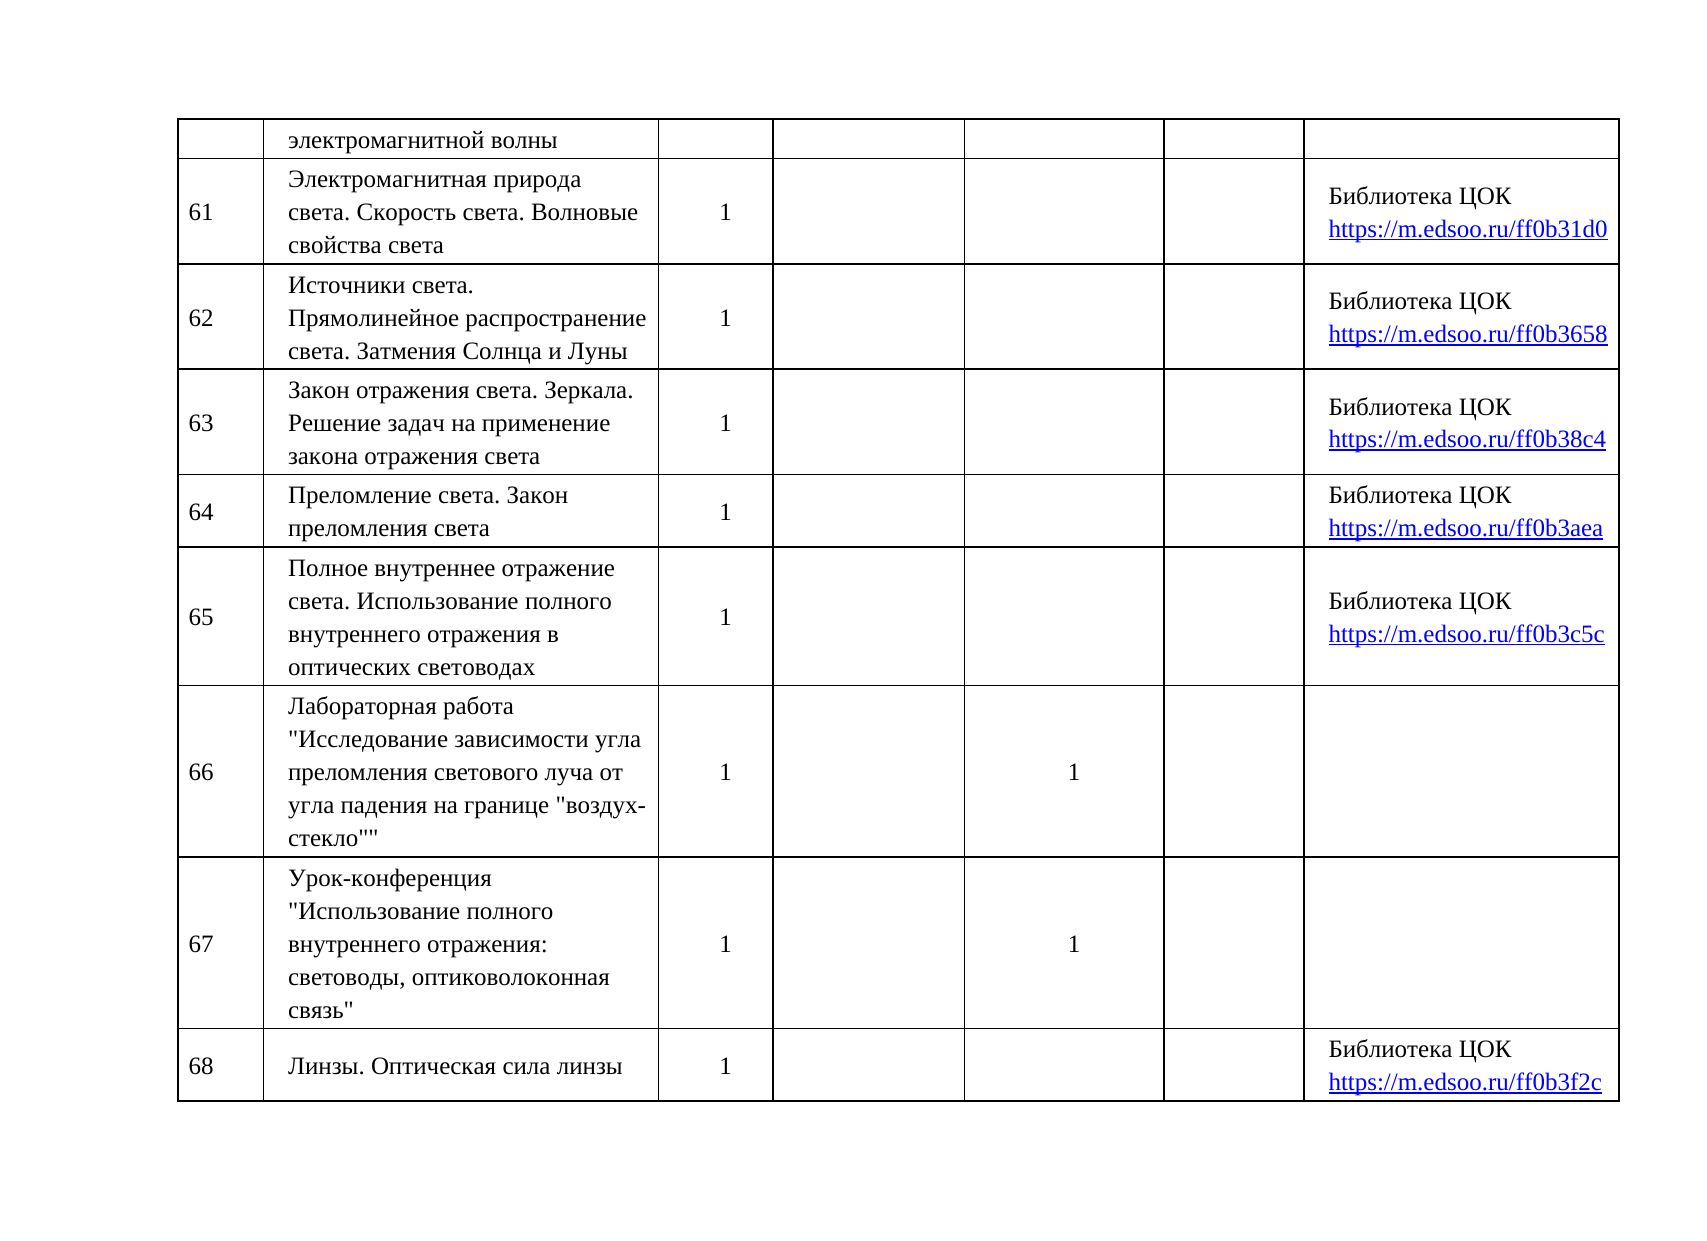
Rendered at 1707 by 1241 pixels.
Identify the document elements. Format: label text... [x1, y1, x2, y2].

table_cell 64 [179, 475, 263, 546]
table_cell 1 [659, 265, 772, 368]
table_cell [1305, 686, 1618, 856]
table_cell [264, 120, 658, 157]
table_cell Преломление света. Закон преломления света [264, 475, 658, 546]
table_cell [774, 1029, 964, 1100]
table_cell [1165, 475, 1303, 546]
table_cell Библиотека ЦОК https://m.edsoo.ru/ff0b3aea [1305, 475, 1618, 546]
table_cell [965, 548, 1163, 684]
table_cell 62 [179, 265, 263, 368]
table_cell Библиотека ЦОК https://m.edsoo.ru/ff0b31d0 [1305, 159, 1618, 263]
table_cell [1165, 686, 1303, 856]
table_cell [965, 370, 1163, 474]
table_cell Библиотека ЦОК https://m.edsoo.ru/ff0b3658 [1305, 265, 1618, 368]
table_cell [774, 686, 964, 856]
table_cell [774, 475, 964, 546]
table_cell [774, 265, 964, 368]
table_cell 1 [659, 475, 772, 546]
table_cell [965, 265, 1163, 368]
table_cell [1165, 1029, 1303, 1100]
table_cell 67 [179, 858, 263, 1027]
table_cell 1 [965, 686, 1163, 856]
table_cell Урок-конференция "Использование полного внутреннего отражения: световоды, оптиковолоконная связь" [264, 858, 658, 1027]
table_cell Источники света. Прямолинейное распространение света. Затмения Солнца и Луны [264, 265, 658, 368]
table_cell Электромагнитная природа света. Скорость света. Волновые свойства света [264, 159, 658, 263]
table_cell 1 [659, 120, 772, 157]
table_cell [1165, 120, 1303, 157]
table_cell 1 [659, 686, 772, 856]
table_cell 1 [659, 1029, 772, 1100]
table_cell Библиотека ЦОК https://m.edsoo.ru/ff0b3f2c [1305, 1029, 1618, 1100]
table_cell [774, 858, 964, 1027]
table_cell 60 [179, 120, 263, 157]
table_cell Закон отражения света. Зеркала. Решение задач на применение закона отражения света [264, 370, 658, 474]
table_cell 1 [659, 858, 772, 1027]
table_cell [1165, 548, 1303, 684]
table_cell 61 [179, 159, 263, 263]
table_cell [1165, 858, 1303, 1027]
table_cell 1 [965, 858, 1163, 1027]
table_cell Библиотека ЦОК https://m.edsoo.ru/ff0b38c4 [1305, 370, 1618, 474]
table_cell Полное внутреннее отражение света. Использование полного внутреннего отражения в оптических световодах [264, 548, 658, 684]
table_cell 1 [659, 370, 772, 474]
table_cell 65 [179, 548, 263, 684]
table_cell [1305, 858, 1618, 1027]
table_cell [774, 159, 964, 263]
table_cell [1165, 159, 1303, 263]
table_cell [1165, 370, 1303, 474]
table_cell 1 [659, 159, 772, 263]
table_cell Лабораторная работа "Исследование зависимости угла преломления светового луча от угла падения на границе "воздух-стекло"" [264, 686, 658, 856]
table_cell 63 [179, 370, 263, 474]
table_cell [1165, 265, 1303, 368]
table_cell [774, 120, 964, 157]
table_cell Линзы. Оптическая сила линзы [264, 1029, 658, 1100]
table_cell [774, 548, 964, 684]
table_cell 1 [659, 548, 772, 684]
table_cell [774, 370, 964, 474]
table_cell [965, 1029, 1163, 1100]
table_cell [965, 159, 1163, 263]
table_cell Библиотека ЦОК https://m.edsoo.ru/ff0b3c5c [1305, 548, 1618, 684]
table_cell 66 [179, 686, 263, 856]
table_cell [965, 475, 1163, 546]
table_cell 68 [179, 1029, 263, 1100]
table_cell [965, 120, 1163, 157]
table_cell [1305, 120, 1618, 157]
